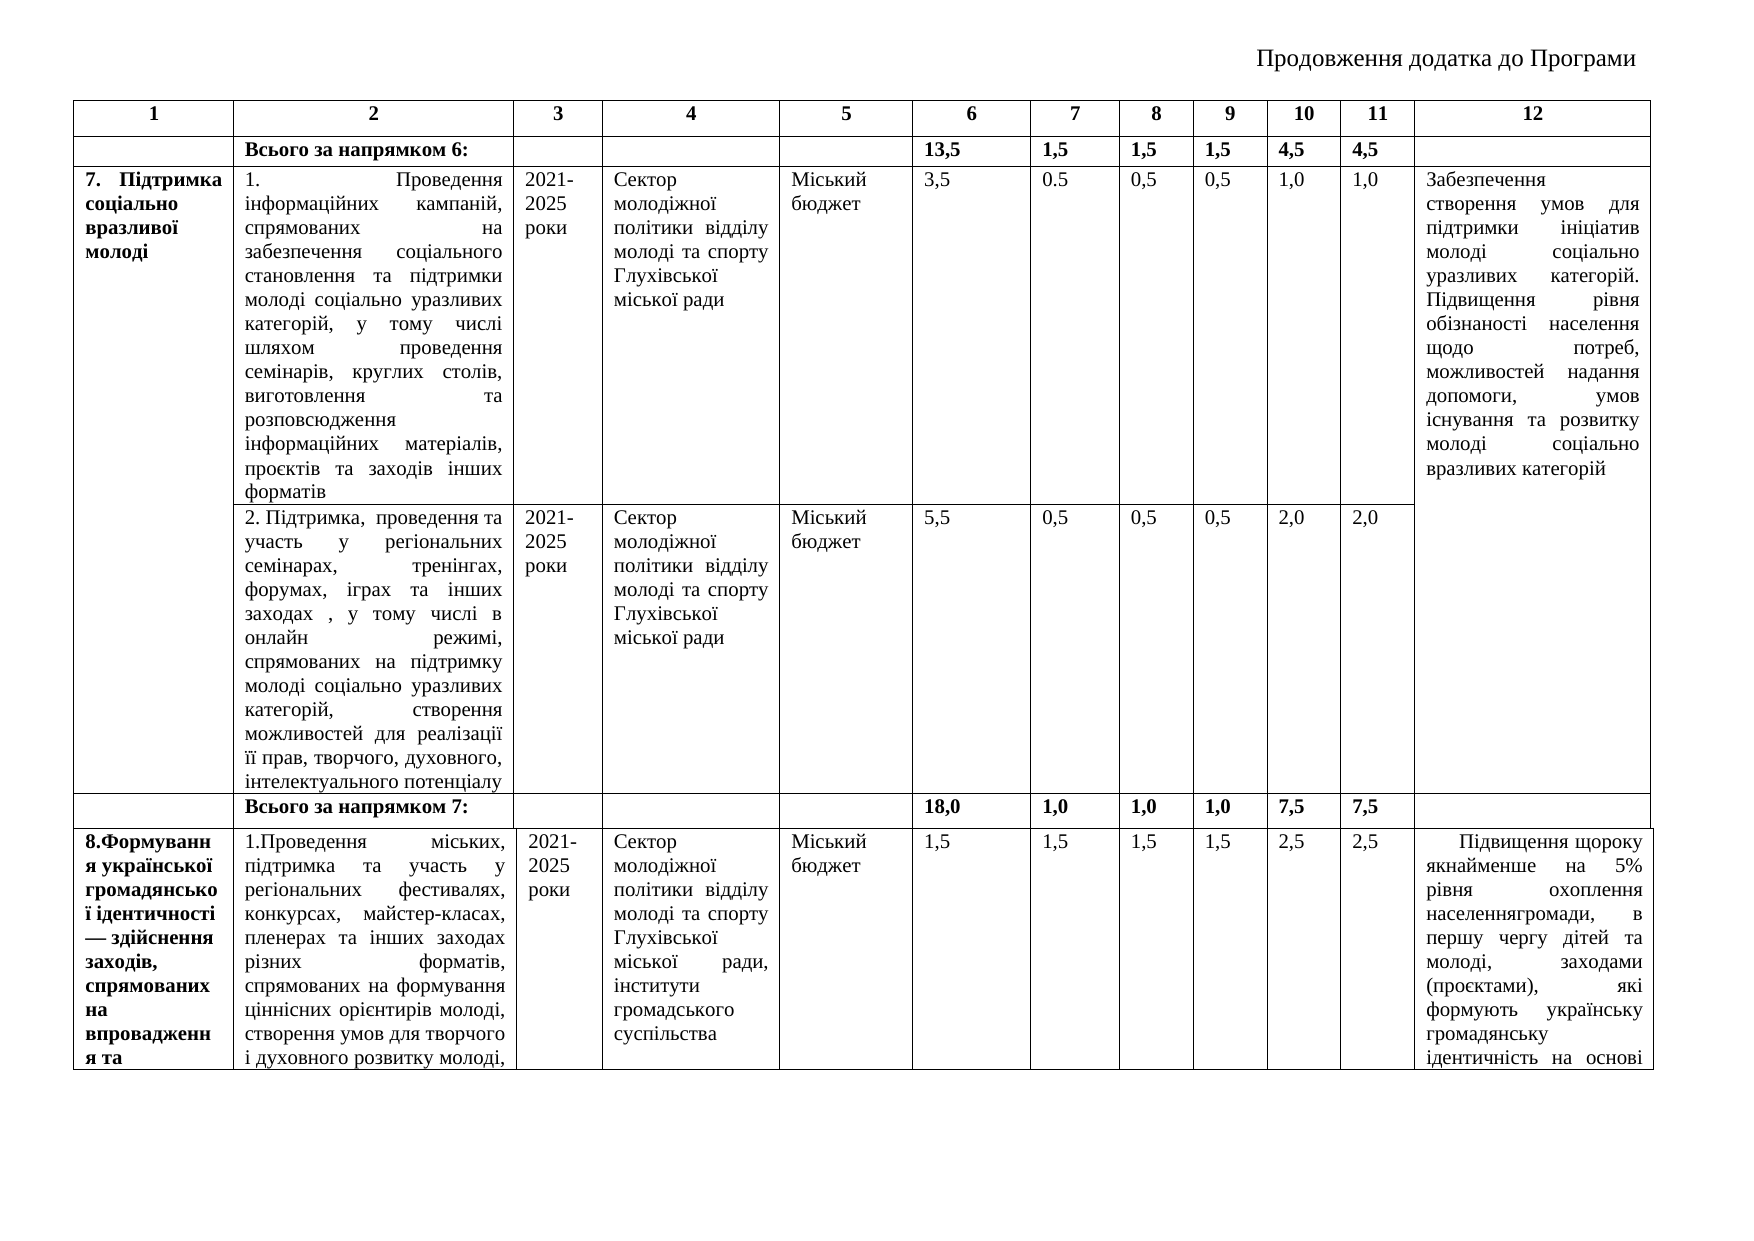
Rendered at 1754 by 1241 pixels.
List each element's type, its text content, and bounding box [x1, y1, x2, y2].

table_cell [1415, 829, 1653, 1069]
table_cell 2021-2025 роки [517, 829, 602, 1069]
table_cell 1,5 [1031, 829, 1119, 1069]
table_cell 1,0 [1031, 794, 1119, 828]
table_cell 4,5 [1341, 137, 1414, 166]
table_cell [780, 137, 912, 166]
table_header 8 [1120, 101, 1193, 136]
table_cell 0,5 [1031, 505, 1119, 793]
table_cell 1,5 [1194, 829, 1267, 1069]
table_cell 5,5 [913, 505, 1030, 793]
table_cell Міський бюджет [780, 167, 912, 503]
table_header 4 [603, 101, 779, 136]
table_cell [1415, 794, 1650, 828]
table_header 2 [234, 101, 513, 136]
table_header 1 [74, 101, 233, 136]
table_cell Міський бюджет [780, 505, 912, 793]
table_cell 0,5 [1120, 167, 1193, 503]
table_cell 1,5 [1120, 829, 1193, 1069]
table_cell 7,5 [1341, 794, 1414, 828]
table_cell 0,5 [1194, 505, 1267, 793]
table_cell [514, 794, 602, 828]
table_cell 2,0 [1268, 505, 1340, 793]
table_cell 1,0 [1120, 794, 1193, 828]
table_header 6 [913, 101, 1030, 136]
table_header 11 [1341, 101, 1414, 136]
table_cell Всього за напрямком 7: [234, 794, 513, 828]
table_cell [514, 137, 602, 166]
table_cell 0,5 [1194, 167, 1267, 503]
table_cell 2,0 [1341, 505, 1414, 793]
table_cell Міський бюджет [780, 829, 912, 1069]
table_cell [780, 794, 912, 828]
table_cell 1,0 [1268, 167, 1340, 503]
table_cell 0.5 [1031, 167, 1119, 503]
table_header 7 [1031, 101, 1119, 136]
table_cell 7,5 [1268, 794, 1340, 828]
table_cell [234, 829, 516, 1069]
table_header 3 [514, 101, 602, 136]
table_cell 2,5 [1268, 829, 1340, 1069]
table_cell 0,5 [1120, 505, 1193, 793]
table_cell 1. Проведення інформаційних кампаній, спрямованих на забезпечення соціального становлення та підтримки молоді соціально уразливих категорій, у тому числі шляхом проведення семінарів, круглих столів, виготовлення та розповсюдження інформаційних матеріалів, проєктів та заходів інших форматів [234, 167, 513, 503]
table_cell [603, 137, 779, 166]
table_cell 1,5 [913, 829, 1030, 1069]
table_cell [74, 794, 233, 828]
table_cell 2021-2025 роки [514, 167, 602, 503]
table_cell 2021-2025 роки [514, 505, 602, 793]
table_cell 13,5 [913, 137, 1030, 166]
table_cell 1,5 [1031, 137, 1119, 166]
table_cell 3,5 [913, 167, 1030, 503]
table_cell 1,5 [1120, 137, 1193, 166]
table_header 5 [780, 101, 912, 136]
table_header 9 [1194, 101, 1267, 136]
table_cell 1,5 [1194, 137, 1267, 166]
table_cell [603, 829, 779, 1069]
table_cell 2,5 [1341, 829, 1414, 1069]
table_cell 1,0 [1341, 167, 1414, 503]
table_header 10 [1268, 101, 1340, 136]
table_cell 18,0 [913, 794, 1030, 828]
table_header 12 [1415, 101, 1650, 136]
table_cell 7. Підтримка соціально вразливої молоді [74, 167, 233, 793]
table_cell 2. Підтримка, проведення та участь у регіональних семінарах, тренінгах, форумах, іграх та інших заходах , у тому числі в онлайн режимі, спрямованих на підтримку молоді соціально уразливих категорій, створення можливостей для реалізації її прав, творчого, духовного, інтелектуального потенціалу [234, 505, 513, 793]
table_cell 1,0 [1194, 794, 1267, 828]
table_cell 4,5 [1268, 137, 1340, 166]
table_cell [74, 829, 233, 1069]
table_cell Сектор молодіжної політики відділу молоді та спорту Глухівської міської ради [603, 505, 779, 793]
table_cell Забезпечення створення умов для підтримки ініціатив молоді соціально уразливих категорій. Підвищення рівня обізнаності населення щодо потреб, можливостей надання допомоги, умов існування та розвитку молоді соціально вразливих категорій [1415, 167, 1650, 793]
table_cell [603, 167, 779, 503]
table_cell [603, 794, 779, 828]
table_cell Всього за напрямком 6: [234, 137, 513, 166]
